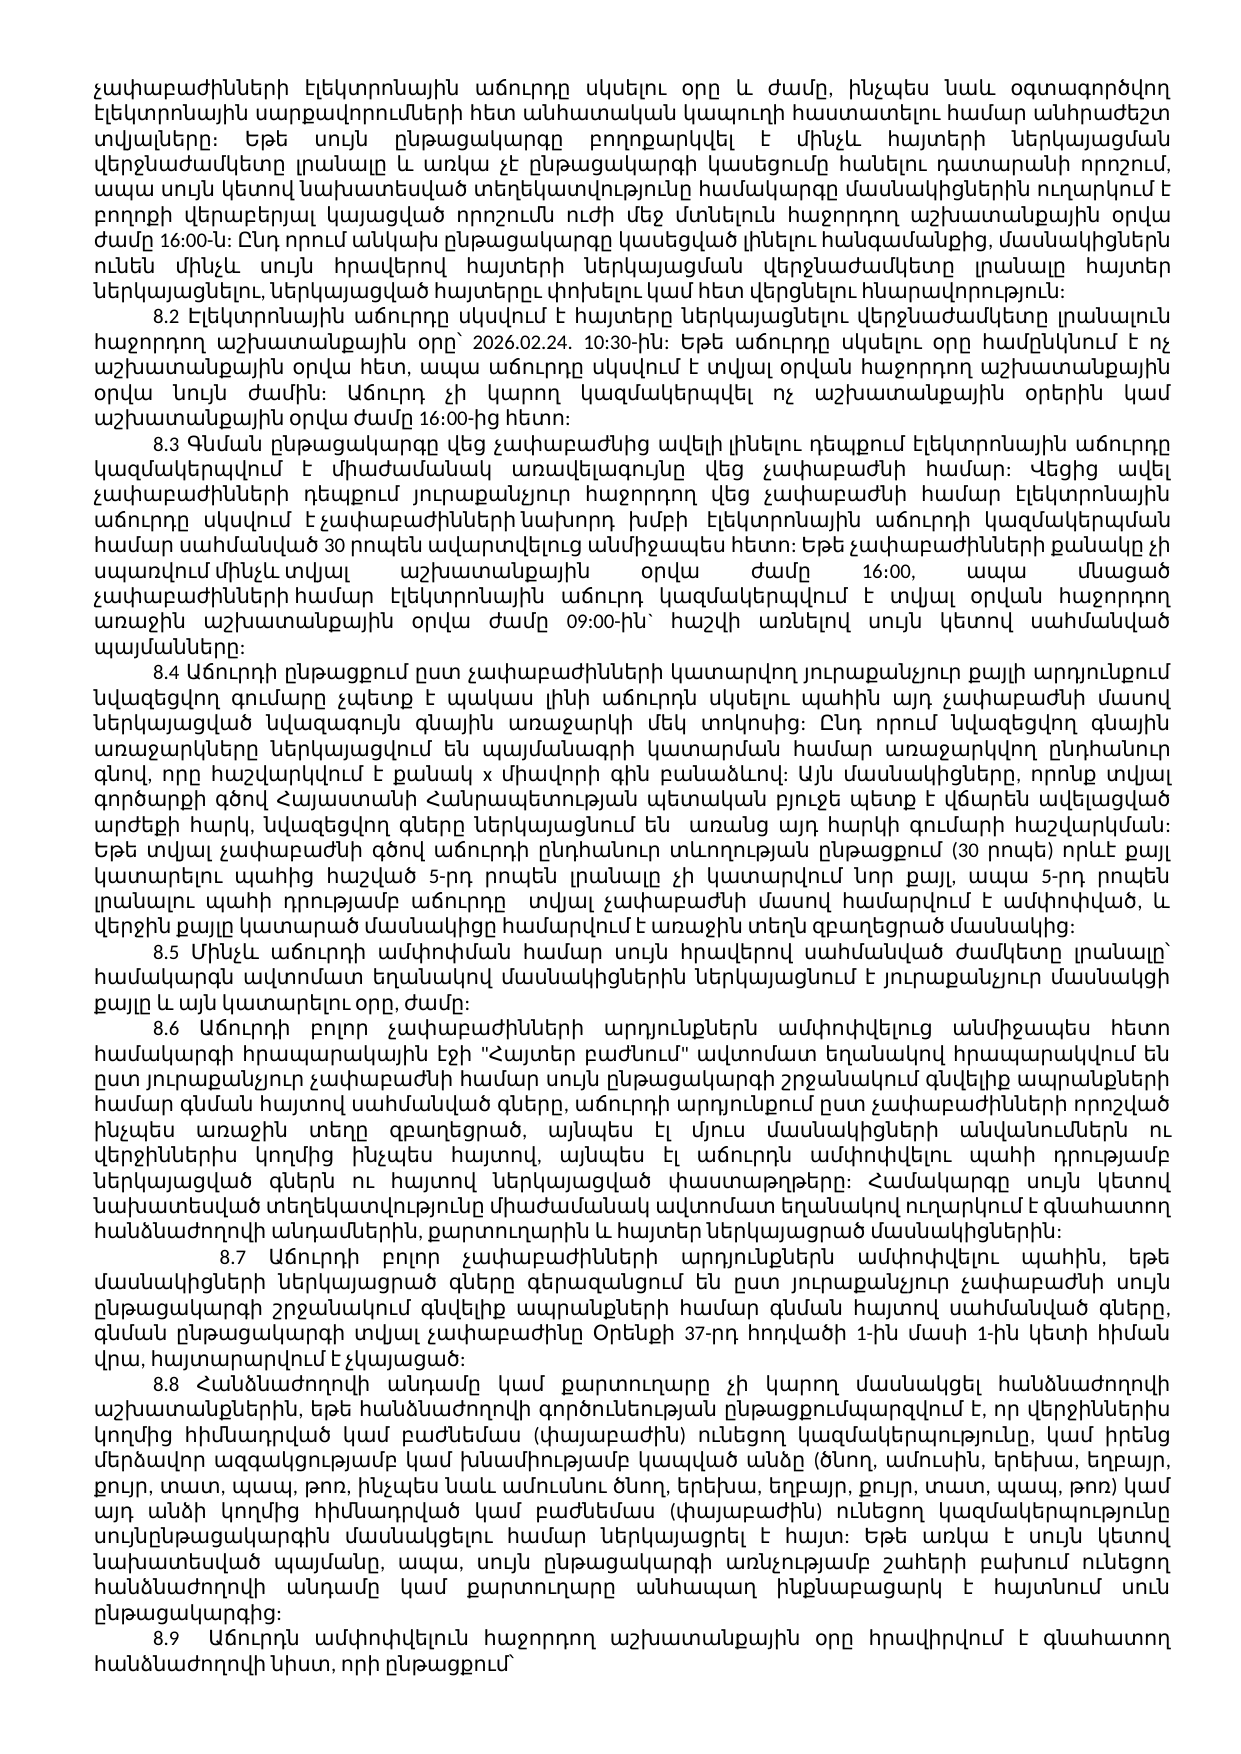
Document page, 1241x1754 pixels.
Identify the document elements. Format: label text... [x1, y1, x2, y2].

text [94, 75, 1171, 304]
text 8.8 Հանձնաժողովի անդամը կամ քարտուղարը չի կարող մասնակցել հանձնաժողովի աշխատանքներին, եթե հանձնաժողովի գործունեության ընթացքումպարզվում է, որ վերջիններիս կողմից հիմնադրված կամ բաժնեմաս (փայաբաժին) ունեցող կազմակերպությունը, կամ իրենց մերձավոր ազգակցությամբ կամ խնամիությամբ կապված անձը (ծնող, ամուսին, երեխա, եղբայր, քույր, տատ, պապ, թոռ, ինչպես նաև ամուսնու ծնող, երեխա, եղբայր, քույր, տատ, պապ, թոռ) կամ այդ անձի կողմից հիմնադրված կամ բաժնեմաս (փայաբաժին) ունեցող կազմակերպությունը սույնընթացակարգին մասնակցելու համար ներկայացրել է հայտ: Եթե առկա է սույն կետով նախատեսված պայմանը, ապա, սույն ընթացակարգի առնչությամբ շահերի բախում ունեցող հանձնաժողովի անդամը կամ քարտուղարը անհապաղ ինքնաբացարկ է հայտնում սուն ընթացակարգից: [94, 1371, 1171, 1625]
text 8.3 Գնման ընթացակարգը վեց չափաբաժնից ավելի լինելու դեպքում էլեկտրոնային աճուրդը կազմակերպվում է միաժամանակ առավելագույնը վեց չափաբաժնի համար: Վեցից ավել չափաբաժինների դեպքում յուրաքանչյուր հաջորդող վեց չափաբաժնի համար էլեկտրոնային աճուրդը սկսվում է չափաբաժինների նախորդ խմբի էլեկտրոնային աճուրդի կազմակերպման համար սահմանված 30 րոպեն ավարտվելուց անմիջապես հետո: Եթե չափաբաժինների քանակը չի սպառվում մինչև տվյալ աշխատանքային օրվա ժամը 16։00, ապա մնացած չափաբաժինների համար էլեկտրոնային աճուրդ կազմակերպվում է տվյալ օրվան հաջորդող առաջին աշխատանքային օրվա ժամը 09:00-ին` հաշվի առնելով սույն կետով սահմանված պայմանները: [94, 431, 1171, 659]
text 8.2 Էլեկտրոնային աճուրդը սկսվում է հայտերը ներկայացնելու վերջնաժամկետը լրանալուն հաջորդող աշխատանքային օրը՝ 2026.02.24. 10:30 -ին: Եթե աճուրդը սկսելու օրը համընկնում է ոչ աշխատանքային օրվա հետ, ապա աճուրդը սկսվում է տվյալ օրվան հաջորդող աշխատանքային օրվա նույն ժամին: Աճուրդ չի կարող կազմակերպվել ոչ աշխատանքային օրերին կամ աշխատանքային օրվա ժամը 16։00-ից հետո: [94, 304, 1171, 431]
text 8.9 Աճուրդն ամփոփվելուն հաջորդող աշխատանքային օրը հրավիրվում է գնահատող հանձնաժողովի նիստ, որի ընթացքում՝ [94, 1625, 1171, 1676]
text 8.5 Մինչև աճուրդի ամփոփման համար սույն հրավերով սահմանված ժամկետը լրանալը՝ համակարգն ավտոմատ եղանակով մասնակիցներին ներկայացնում է յուրաքանչյուր մասնակցի քայլը և այն կատարելու օրը, ժամը: [94, 939, 1171, 1015]
text 8.4 Աճուրդի ընթացքում ըստ չափաբաժինների կատարվող յուրաքանչյուր քայլի արդյունքում նվազեցվող գումարը չպետք է պակաս լինի աճուրդն սկսելու պահին այդ չափաբաժնի մասով ներկայացված նվազագույն գնային առաջարկի մեկ տոկոսից: Ընդ որում նվազեցվող գնային առաջարկները ներկայացվում են պայմանագրի կատարման համար առաջարկվող ընդհանուր գնով, որը հաշվարկվում է քանակ x միավորի գին բանաձևով: Այն մասնակիցները, որոնք տվյալ գործարքի գծով Հայաստանի Հանրապետության պետական բյուջե պետք է վճարեն ավելացված արժեքի հարկ, նվազեցվող գները ներկայացնում են առանց այդ հարկի գումարի հաշվարկման: Եթե տվյալ չափաբաժնի գծով աճուրդի ընդհանուր տևողության ընթացքում (30 րոպե) որևէ քայլ կատարելու պահից հաշված 5-րդ րոպեն լրանալը չի կատարվում նոր քայլ, ապա 5-րդ րոպեն լրանալու պահի դրությամբ աճուրդը տվյալ չափաբաժնի մասով համարվում է ամփոփված, և վերջին քայլը կատարած մասնակիցը համարվում է առաջին տեղն զբաղեցրած մասնակից: [94, 659, 1171, 939]
text 8.7 Աճուրդի բոլոր չափաբաժինների արդյունքներն ամփոփվելու պահին, եթե մասնակիցների ներկայացրած գները գերազանցում են ըստ յուրաքանչյուր չափաբաժնի սույն ընթացակարգի շրջանակում գնվելիք ապրանքների համար գնման հայտով սահմանված գները, գնման ընթացակարգի տվյալ չափաբաժինը Օրենքի 37-րդ հոդվածի 1-ին մասի 1-ին կետի հիման վրա, հայտարարվում է չկայացած: [94, 1244, 1171, 1371]
text 8.6 Աճուրդի բոլոր չափաբաժինների արդյունքներն ամփոփվելուց անմիջապես հետո համակարգի հրապարակային էջի "Հայտեր բաժնում" ավտոմատ եղանակով հրապարակվում են ըստ յուրաքանչյուր չափաբաժնի համար սույն ընթացակարգի շրջանակում գնվելիք ապրանքների համար գնման հայտով սահմանված գները, աճուրդի արդյունքում ըստ չափաբաժինների որոշված ինչպես առաջին տեղը զբաղեցրած, այնպես էլ մյուս մասնակիցների անվանումներն ու վերջիններիս կողմից ինչպես հայտով, այնպես էլ աճուրդն ամփոփվելու պահի դրությամբ ներկայացված գներն ու հայտով ներկայացված փաստաթղթերը: Համակարգը սույն կետով նախատեսված տեղեկատվությունը միաժամանակ ավտոմատ եղանակով ուղարկում է գնահատող հանձնաժողովի անդամներին, քարտուղարին և հայտեր ներկայացրած մասնակիցներին: [94, 1015, 1171, 1244]
